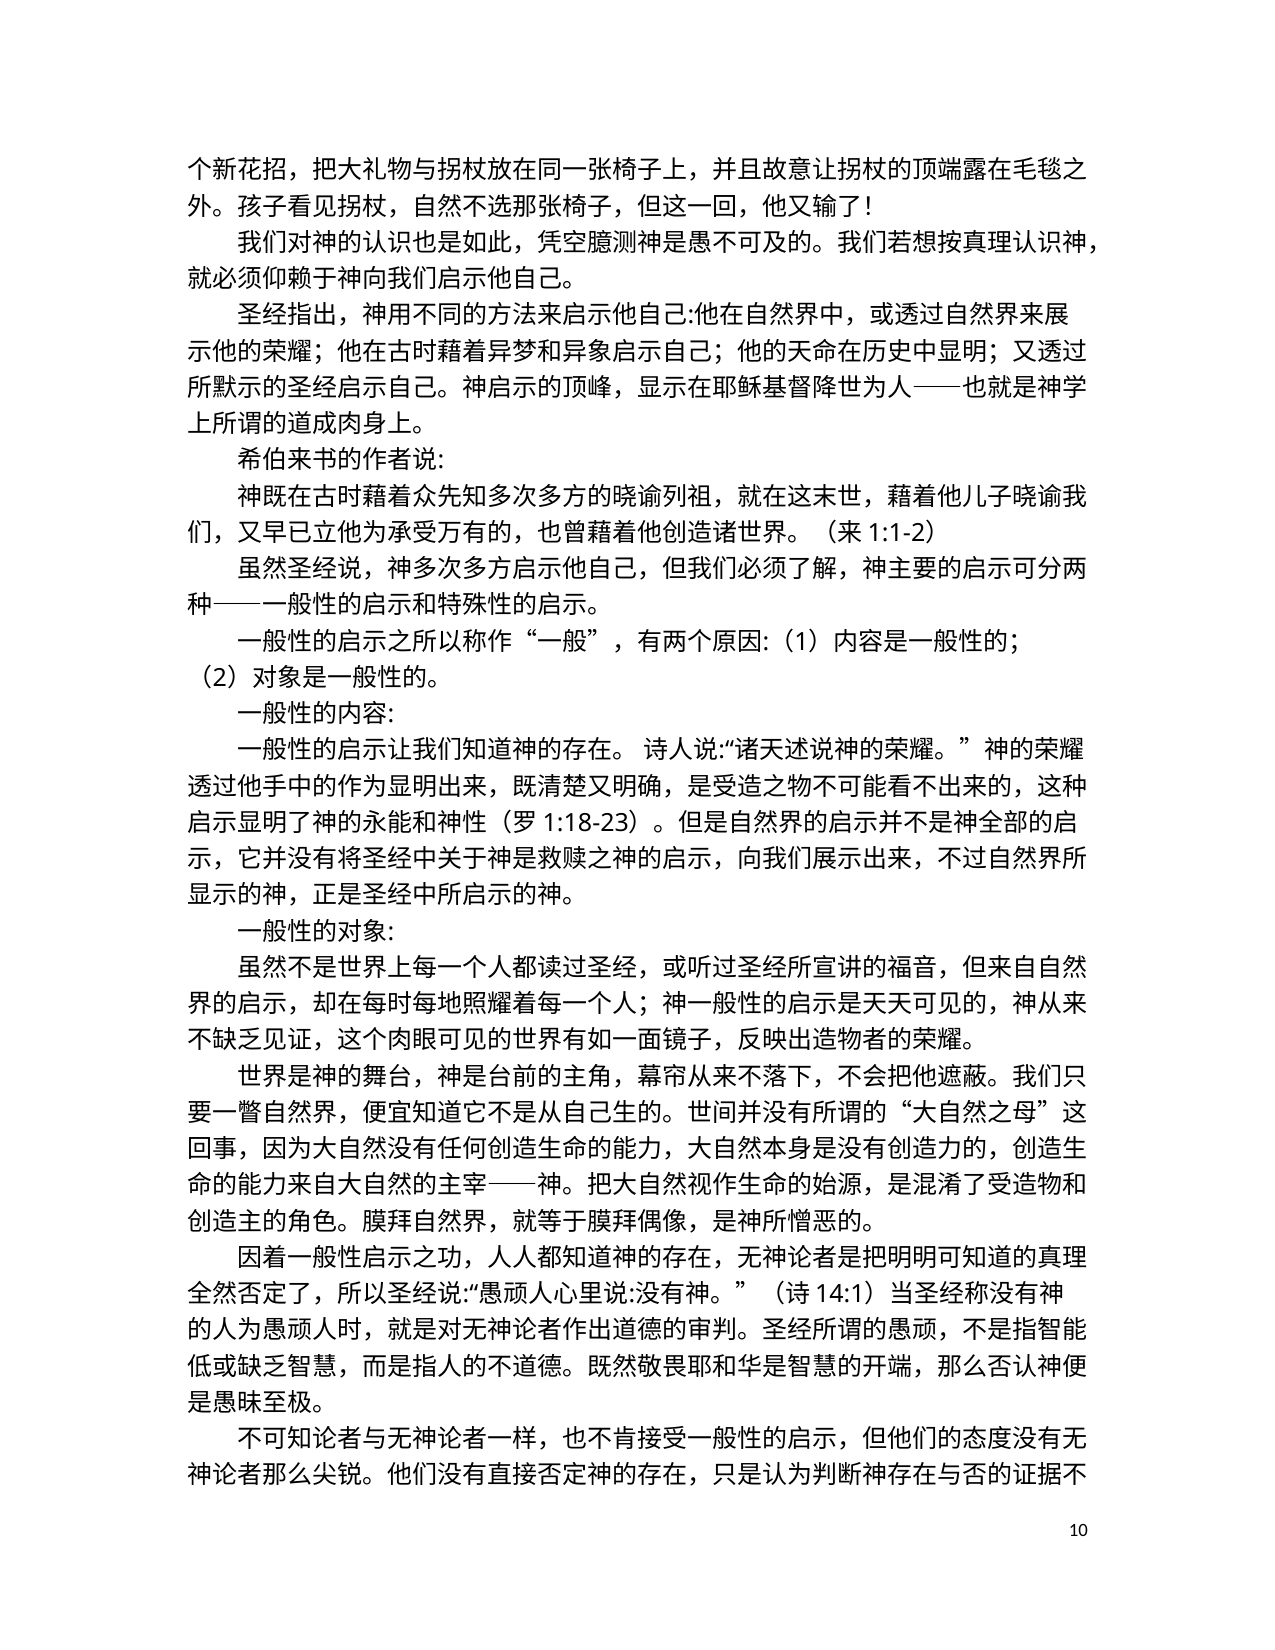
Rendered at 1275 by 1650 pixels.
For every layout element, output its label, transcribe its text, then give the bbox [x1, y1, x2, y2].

text 一般性的启示让我们知道神的存在。 诗人说:“诸天述说神的荣耀。”神的荣耀透过他手中的作为显明出来，既清楚又明确，是受造之物不可能看不出来的，这种启示显明了神的永能和神性（罗1:18-23）。但是自然界的启示并不是神全部的启示，它并没有将圣经中关于神是救赎之神的启示，向我们展示出来，不过自然界所显示的神，正是圣经中所启示的神。 [187, 730, 1087, 911]
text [187, 150, 1087, 222]
text 我们对神的认识也是如此，凭空臆测神是愚不可及的。我们若想按真理认识神，就必须仰赖于神向我们启示他自己。 [187, 222, 1087, 295]
text 一般性的对象: [187, 911, 1087, 947]
text 圣经指出，神用不同的方法来启示他自己:他在自然界中，或透过自然界来展示他的荣耀；他在古时藉着异梦和异象启示自己；他的天命在历史中显明；又透过所默示的圣经启示自己。神启示的顶峰，显示在耶稣基督降世为人——也就是神学上所谓的道成肉身上。 [187, 295, 1087, 440]
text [187, 1419, 1087, 1491]
text 希伯来书的作者说: [187, 440, 1087, 476]
text 世界是神的舞台，神是台前的主角，幕帘从来不落下，不会把他遮蔽。我们只要一瞥自然界，便宜知道它不是从自己生的。世间并没有所谓的“大自然之母”这回事，因为大自然没有任何创造生命的能力，大自然本身是没有创造力的，创造生命的能力来自大自然的主宰——神。把大自然视作生命的始源，是混淆了受造物和创造主的角色。膜拜自然界，就等于膜拜偶像，是神所憎恶的。 [187, 1056, 1087, 1237]
text 一般性的启示之所以称作“一般”，有两个原因:（1）内容是一般性的；（2）对象是一般性的。 [187, 621, 1087, 694]
text 虽然圣经说，神多次多方启示他自己，但我们必须了解，神主要的启示可分两种——一般性的启示和特殊性的启示。 [187, 549, 1087, 621]
text 因着一般性启示之功，人人都知道神的存在，无神论者是把明明可知道的真理全然否定了，所以圣经说:“愚顽人心里说:没有神。”（诗14:1）当圣经称没有神的人为愚顽人时，就是对无神论者作出道德的审判。圣经所谓的愚顽，不是指智能低或缺乏智慧，而是指人的不道德。既然敬畏耶和华是智慧的开端，那么否认神便是愚昧至极。 [187, 1237, 1087, 1419]
text 神既在古时藉着众先知多次多方的晓谕列祖，就在这末世，藉着他儿子晓谕我们，又早已立他为承受万有的，也曾藉着他创造诸世界。（来1:1-2） [187, 476, 1087, 549]
text 虽然不是世界上每一个人都读过圣经，或听过圣经所宣讲的福音，但来自自然界的启示，却在每时每地照耀着每一个人；神一般性的启示是天天可见的，神从来不缺乏见证，这个肉眼可见的世界有如一面镜子，反映出造物者的荣耀。 [187, 947, 1087, 1056]
text 一般性的内容: [187, 694, 1087, 730]
